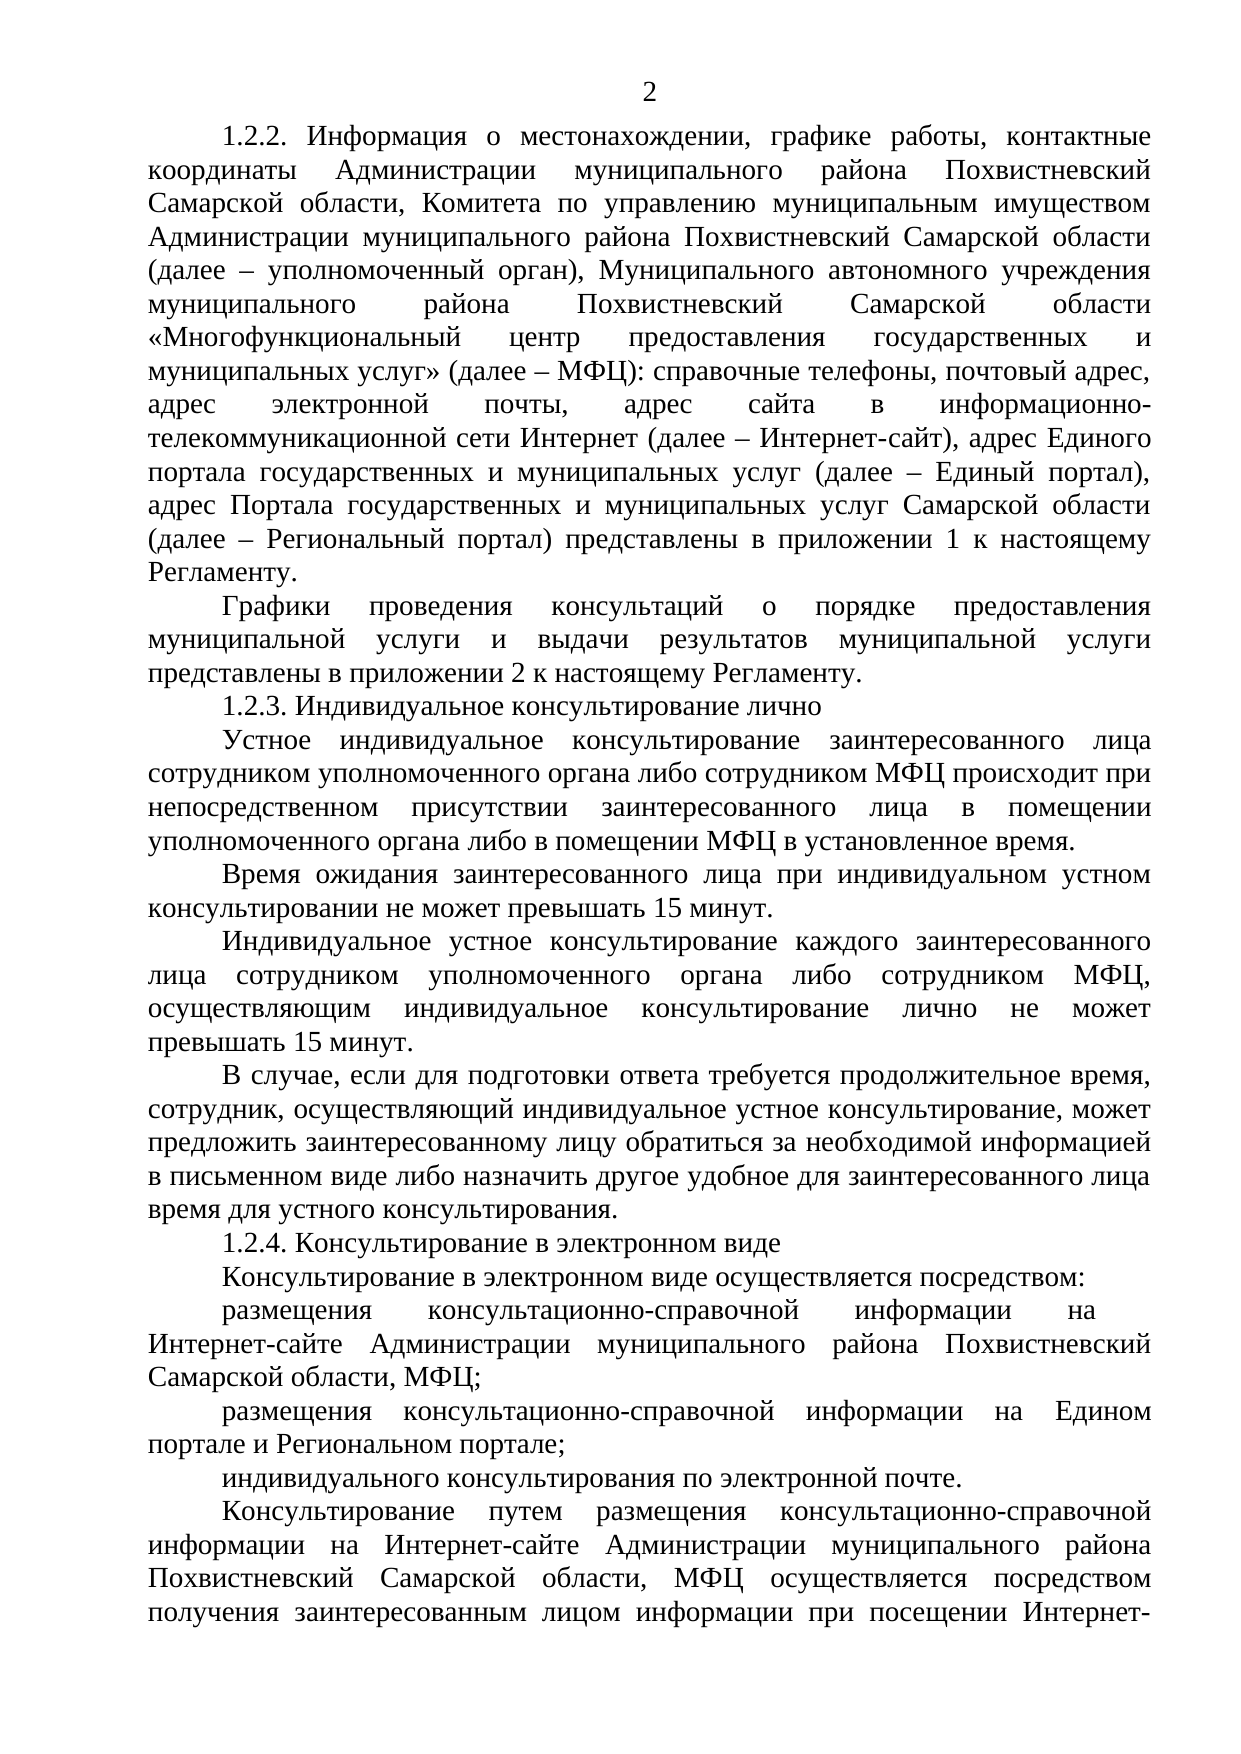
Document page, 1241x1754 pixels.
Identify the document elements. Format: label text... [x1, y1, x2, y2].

text размещения консультационно-справочной информации на Едином портале и Региональном портале; [148, 1393, 1152, 1460]
text размещения консультационно-справочной информации на Интернет-сайте Администрации муниципального района Похвистневский Самарской области, МФЦ; [148, 1292, 1152, 1393]
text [148, 1493, 1152, 1628]
text Индивидуальное устное консультирование каждого заинтересованного лица сотрудником уполномоченного органа либо сотрудником МФЦ, осуществляющим индивидуальное консультирование лично не может превышать 15 минут. [148, 923, 1152, 1057]
text В случае, если для подготовки ответа требуется продолжительное время, сотрудник, осуществляющий индивидуальное устное консультирование, может предложить заинтересованному лицу обратиться за необходимой информацией в письменном виде либо назначить другое удобное для заинтересованного лица время для устного консультирования. [148, 1057, 1152, 1225]
text индивидуального консультирования по электронной почте. [148, 1460, 1152, 1493]
text 1.2.2. Информация о местонахождении, графике работы, контактные координаты Администрации муниципального района Похвистневский Самарской области, Комитета по управлению муниципальным имуществом Администрации муниципального района Похвистневский Самарской области (далее – уполномоченный орган), Муниципального автономного учреждения муниципального района Похвистневский Самарской области «Многофункциональный центр предоставления государственных и муниципальных услуг» (далее – МФЦ): справочные телефоны, почтовый адрес, адрес электронной почты, адрес сайта в информационно-телекоммуникационной сети Интернет (далее – Интернет-сайт), адрес Единого портала государственных и муниципальных услуг (далее – Единый портал), адрес Портала государственных и муниципальных услуг Самарской области (далее – Региональный портал) представлены в приложении 1 к настоящему Регламенту. [148, 118, 1152, 588]
text 1.2.3. Индивидуальное консультирование лично [148, 688, 1152, 722]
text Время ожидания заинтересованного лица при индивидуальном устном консультировании не может превышать 15 минут. [148, 856, 1152, 923]
text Устное индивидуальное консультирование заинтересованного лица сотрудником уполномоченного органа либо сотрудником МФЦ происходит при непосредственном присутствии заинтересованного лица в помещении уполномоченного органа либо в помещении МФЦ в установленное время. [148, 722, 1152, 856]
text Консультирование в электронном виде осуществляется посредством: [148, 1259, 1152, 1292]
text Графики проведения консультаций о порядке предоставления муниципальной услуги и выдачи результатов муниципальной услуги представлены в приложении 2 к настоящему Регламенту. [148, 588, 1152, 688]
text 1.2.4. Консультирование в электронном виде [148, 1225, 1152, 1259]
